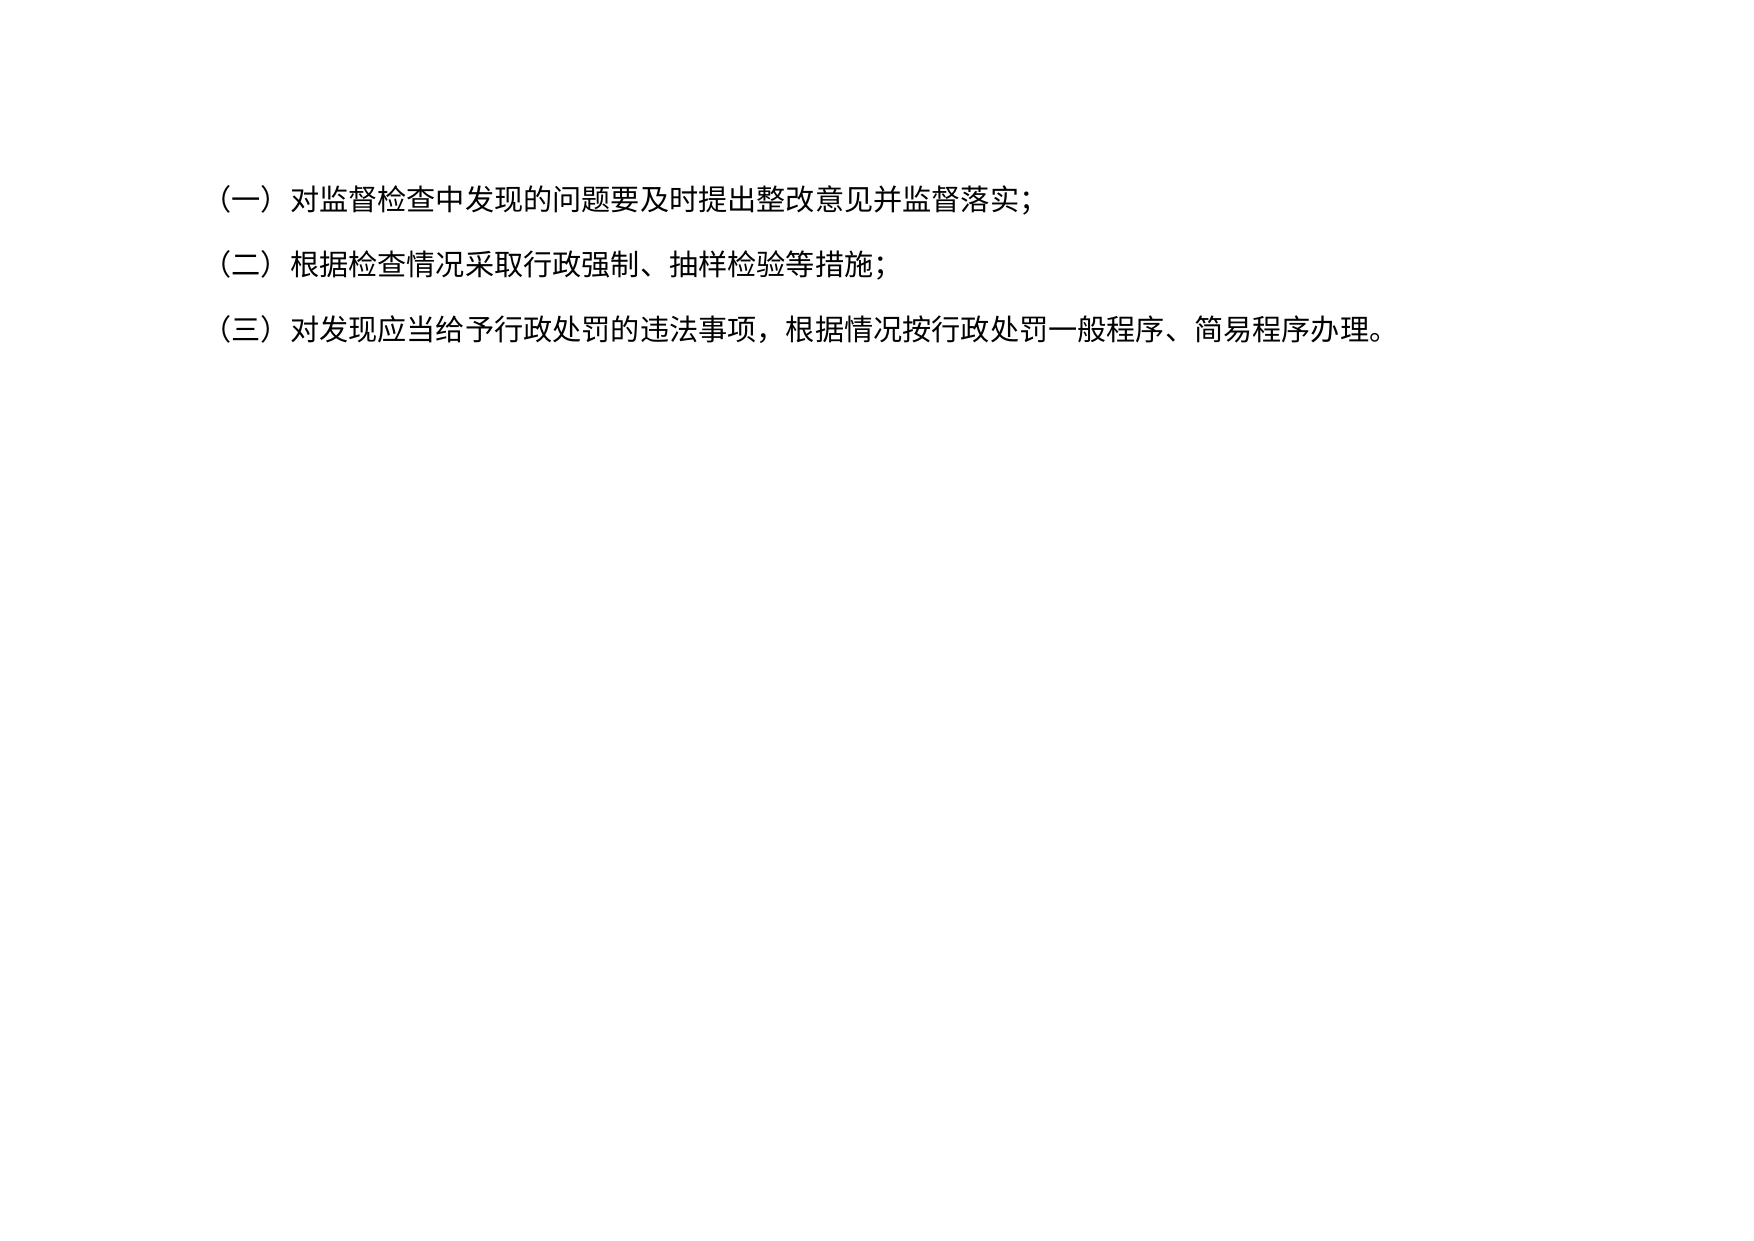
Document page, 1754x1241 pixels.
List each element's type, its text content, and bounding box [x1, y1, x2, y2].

text （二）根据检查情况采取行政强制、抽样检验等措施； [132, 230, 1622, 295]
text （一）对监督检查中发现的问题要及时提出整改意见并监督落实； [132, 165, 1622, 230]
text （三）对发现应当给予行政处罚的违法事项，根据情况按行政处罚一般程序、简易程序办理。 [132, 295, 1622, 360]
